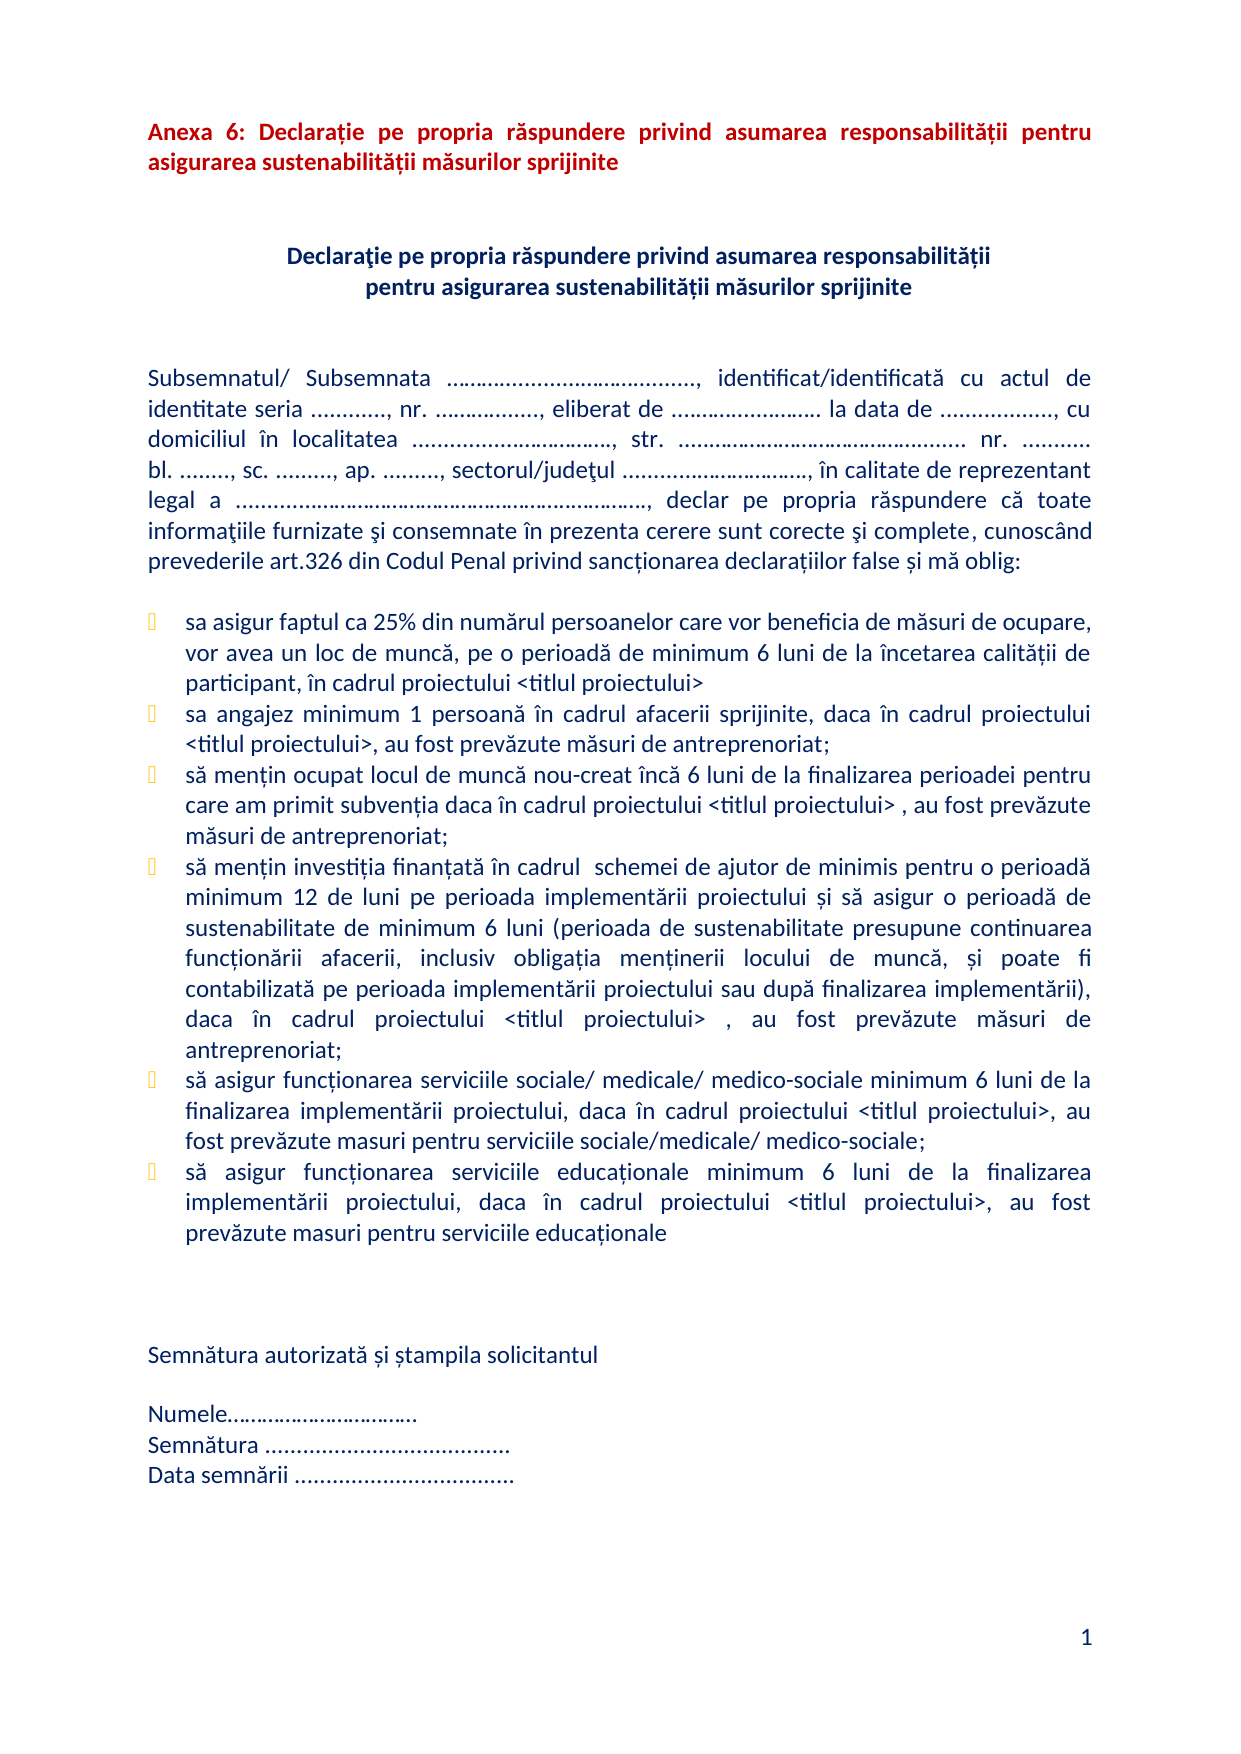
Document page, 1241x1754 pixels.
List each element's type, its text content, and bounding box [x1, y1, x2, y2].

text Numele…………………………… [148, 1398, 1093, 1429]
subtitle Anexa 6: Declarație pe propria răspundere privind asumarea responsabilității pentru asigurarea sustenabilității măsurilor sprijinite [148, 116, 1093, 177]
list Declaraţie pe propria răspundere privind asumarea responsabilității [185, 240, 1093, 271]
list sa angajez minimum 1 persoană în cadrul afacerii sprijinite, daca în cadrul proiectului <titlul proiectului>, au fost prevăzute măsuri de antreprenoriat; [148, 698, 1093, 759]
text Semnătura autorizată şi ştampila solicitantul [148, 1339, 1093, 1369]
text Subsemnatul/ Subsemnata ……….............……….........., identificat/identificată cu actul de identitate seria ............, nr. ...……........, eliberat de ....…….......…….. la data de .................., cu domiciliul în localitatea .................……………., str. .....………………………………........ nr. ........... bl. ........, sc. ........., ap. ........., sectorul/judeţul ............………………., în calitate de reprezentant legal a .............……………………………………..…………., declar pe propria răspundere că toate informaţiile furnizate şi consemnate în prezenta cerere sunt corecte şi complete, cunoscând prevederile art.326 din Codul Penal privind sancționarea declarațiilor false și mă oblig: [148, 362, 1093, 576]
list pentru asigurarea sustenabilității măsurilor sprijinite [185, 271, 1093, 301]
list să asigur funcţionarea serviciile sociale/ medicale/ medico-sociale minimum 6 luni de la finalizarea implementării proiectului, daca în cadrul proiectului <titlul proiectului>, au fost prevăzute masuri pentru serviciile sociale/medicale/ medico-sociale; [148, 1064, 1093, 1156]
list să mențin ocupat locul de muncă nou-creat încă 6 luni de la finalizarea perioadei pentru care am primit subvenția daca în cadrul proiectului <titlul proiectului> , au fost prevăzute măsuri de antreprenoriat; [148, 759, 1093, 851]
list să mențin investiția finanțată în cadrul schemei de ajutor de minimis pentru o perioadă minimum 12 de luni pe perioada implementării proiectului și să asigur o perioadă de sustenabilitate de minimum 6 luni (perioada de sustenabilitate presupune continuarea funcționării afacerii, inclusiv obligația menținerii locului de muncă, și poate fi contabilizată pe perioada implementării proiectului sau după finalizarea implementării), daca în cadrul proiectului <titlul proiectului> , au fost prevăzute măsuri de antreprenoriat; [148, 851, 1093, 1064]
text Data semnării ................................... [148, 1459, 1093, 1490]
text Semnătura ....................................... [148, 1429, 1093, 1459]
list să asigur funcţionarea serviciile educaționale minimum 6 luni de la finalizarea implementării proiectului, daca în cadrul proiectului <titlul proiectului>, au fost prevăzute masuri pentru serviciile educaționale [148, 1156, 1093, 1247]
list sa asigur faptul ca 25% din numărul persoanelor care vor beneficia de măsuri de ocupare, vor avea un loc de muncă, pe o perioadă de minimum 6 luni de la încetarea calității de participant, în cadrul proiectului <titlul proiectului> [148, 607, 1093, 698]
